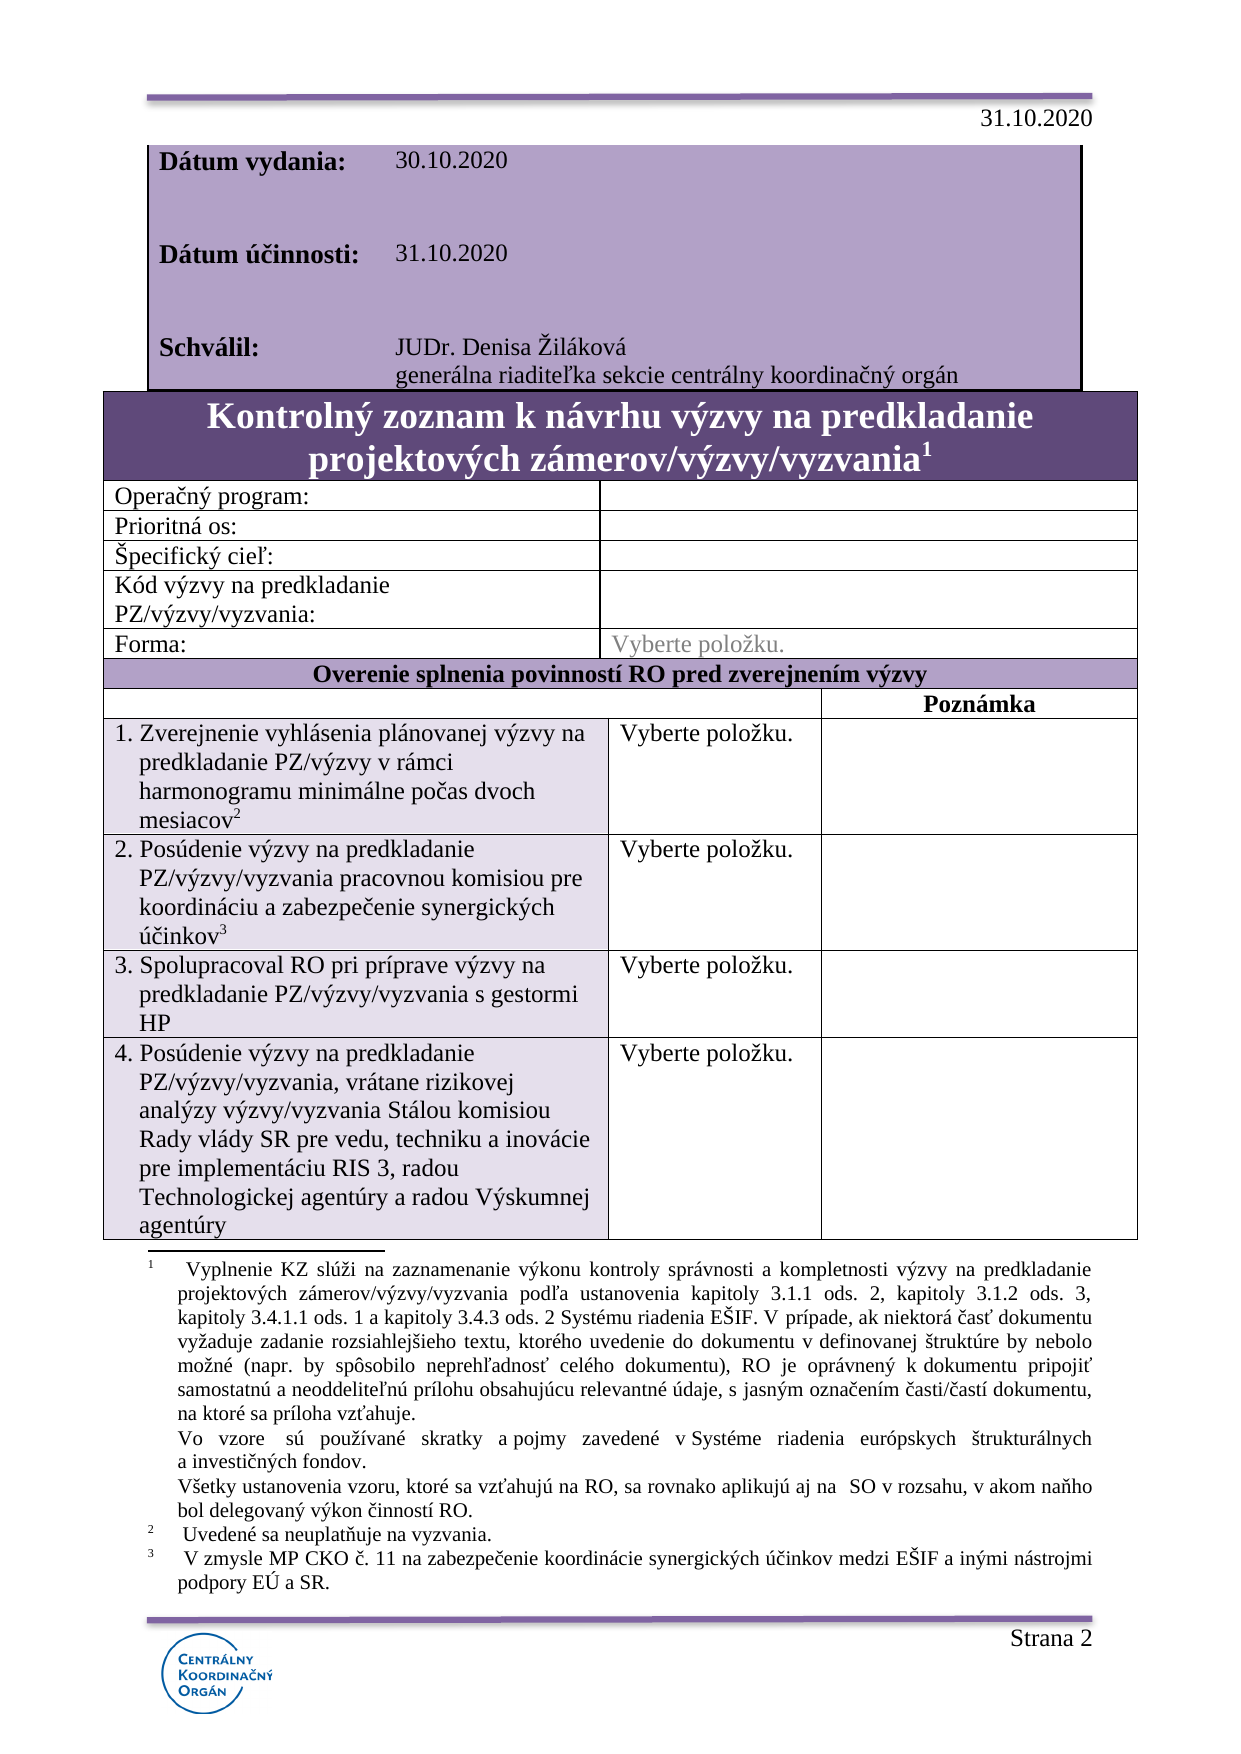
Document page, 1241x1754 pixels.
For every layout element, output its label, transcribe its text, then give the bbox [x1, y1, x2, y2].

table_cell [601, 511, 1137, 540]
picture [159, 1631, 272, 1713]
table_cell Dátum účinnosti: [149, 238, 384, 332]
table_cell 2. Posúdenie výzvy na predkladanie PZ/výzvy/vyzvania pracovnou komisiou pre koordináciu a zabezpečenie synergických účinkov [104, 835, 608, 949]
table_cell Operačný program: [104, 481, 599, 510]
table_cell [601, 481, 1137, 510]
table_cell [822, 1038, 1137, 1239]
table_cell Dátum vydania: [149, 145, 384, 238]
table_cell [822, 719, 1137, 833]
table_cell Schválil: [149, 332, 384, 389]
table_cell [822, 951, 1137, 1037]
table_cell [601, 571, 1137, 628]
table_cell [822, 835, 1137, 949]
table_cell [601, 629, 1137, 658]
table_cell 3. Spolupracoval RO pri príprave výzvy na predkladanie PZ/výzvy/vyzvania s gestormi HP [104, 951, 608, 1037]
table_cell 1. Zverejnenie vyhlásenia plánovanej výzvy na predkladanie PZ/výzvy v rámci harmonogramu minimálne počas dvoch mesiacov [104, 719, 608, 833]
table_cell [104, 689, 821, 717]
table_cell Kód výzvy na predkladanie PZ/výzvy/vyzvania: [104, 571, 599, 628]
table_cell 4. Posúdenie výzvy na predkladanie PZ/výzvy/vyzvania, vrátane rizikovej analýzy výzvy/vyzvania Stálou komisiou Rady vlády SR pre vedu, techniku a inovácie pre implementáciu RIS 3, radou Technologickej agentúry a radou Výskumnej agentúry [104, 1038, 608, 1239]
table_cell Poznámka [822, 689, 1137, 717]
table_cell 31.10.2020 [384, 238, 1080, 332]
table_cell [601, 541, 1137, 569]
table_cell Prioritná os: [104, 511, 599, 540]
table_cell JUDr. Denisa Žiláková generálna riaditeľka sekcie centrálny koordinačný orgán [384, 332, 1080, 389]
table_cell Forma: [104, 629, 599, 658]
table_cell Špecifický cieľ: [104, 541, 599, 569]
table_cell 30.10.2020 [384, 145, 1080, 238]
table_cell Overenie splnenia povinností RO pred zverejnením výzvy [104, 659, 1137, 688]
table_header Kontrolný zoznam k návrhu výzvy na predkladanie projektových zámerov/výzvy/vyzvania [104, 392, 1137, 480]
